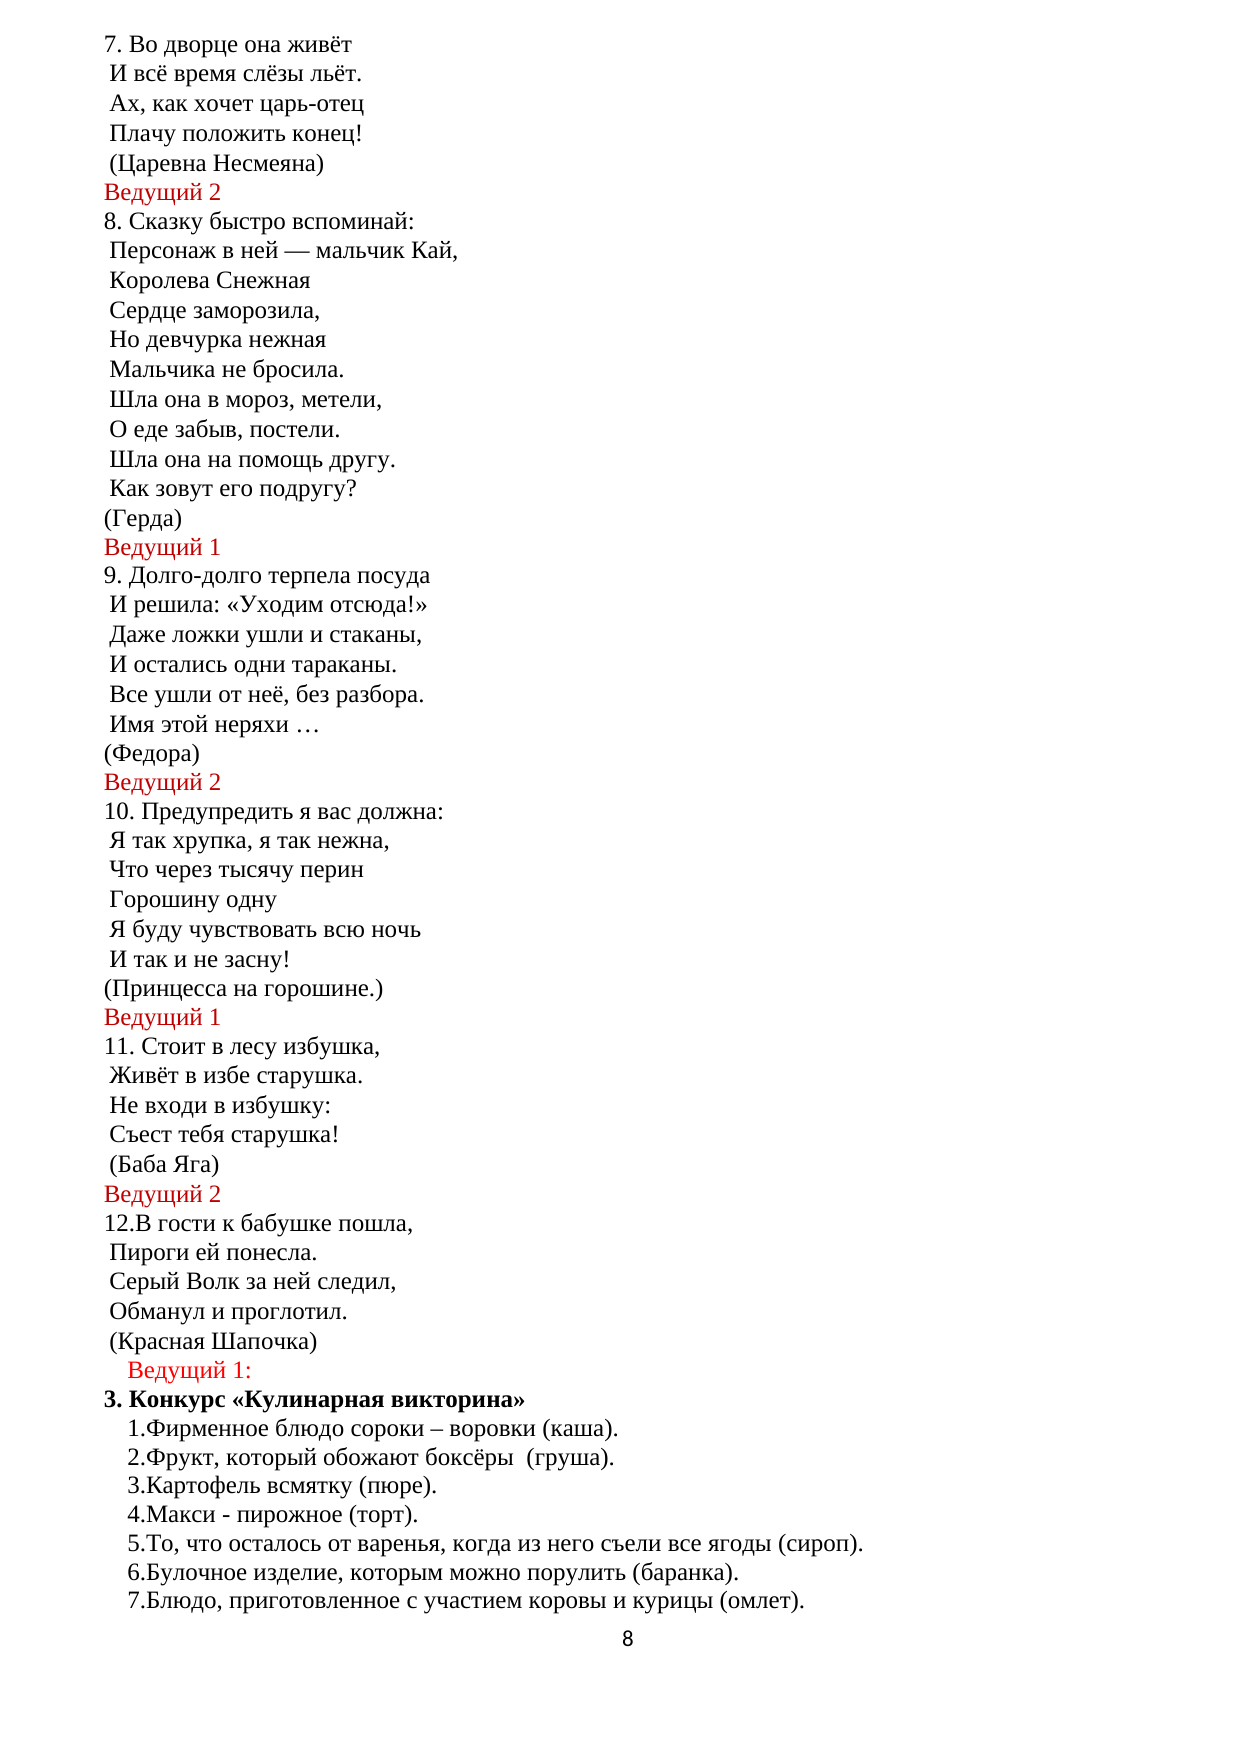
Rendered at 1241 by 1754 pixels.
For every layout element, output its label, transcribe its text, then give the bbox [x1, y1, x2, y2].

text 4.Макси - пирожное (торт). [127, 1499, 1152, 1528]
text 12.В гости к бабушке пошла, [103, 1208, 1152, 1236]
text Шла она на помощь другу. [103, 443, 1152, 473]
text 6.Булочное изделие, которым можно порулить (баранка). [127, 1557, 1152, 1586]
text 8. Сказку быстро вспоминай: [103, 206, 1152, 235]
text 3. Конкурс «Кулинарная викторина» [103, 1384, 1152, 1413]
text Шла она в мороз, метели, [103, 384, 1152, 414]
text Ведущий 1 [103, 532, 1152, 561]
text Я так хрупка, я так нежна, [103, 824, 1152, 854]
text И так и не засну! [103, 944, 1152, 973]
text Имя этой неряхи … [103, 708, 1152, 738]
text Я буду чувствовать всю ночь [103, 914, 1152, 944]
text Но девчурка нежная [103, 324, 1152, 354]
text (Принцесса на горошине.) [103, 973, 1152, 1002]
text 9. Долго-долго терпела посуда [103, 561, 1152, 589]
text Серый Волк за ней следил, [103, 1266, 1152, 1296]
text (Федора) [103, 738, 1152, 767]
text О еде забыв, постели. [103, 414, 1152, 443]
text Ведущий 2 [103, 177, 1152, 206]
text Ведущий 1 [103, 1002, 1152, 1031]
text Ведущий 2 [103, 1179, 1152, 1208]
text Королева Снежная [103, 265, 1152, 294]
text 2.Фрукт, который обожают боксёры (груша). [127, 1442, 1152, 1471]
text Пироги ей понесла. [103, 1236, 1152, 1266]
text 7. Во дворце она живёт [103, 29, 1152, 58]
text Живёт в избе старушка. [103, 1060, 1152, 1089]
text Все ушли от неё, без разбора. [103, 679, 1152, 708]
text 7.Блюдо, приготовленное с участием коровы и курицы (омлет). [127, 1586, 1152, 1614]
text Не входи в избушку: [103, 1089, 1152, 1119]
text Даже ложки ушли и стаканы, [103, 619, 1152, 649]
text Ведущий 2 [103, 767, 1152, 796]
text (Красная Шапочка) [103, 1326, 1152, 1356]
text 11. Стоит в лесу избушка, [103, 1031, 1152, 1060]
text Сердце заморозила, [103, 294, 1152, 324]
text Что через тысячу перин [103, 854, 1152, 884]
text Обманул и проглотил. [103, 1296, 1152, 1326]
text Ведущий 1: [127, 1356, 1152, 1384]
text Мальчика не бросила. [103, 354, 1152, 384]
text Как зовут его подругу? [103, 473, 1152, 503]
text Горошину одну [103, 884, 1152, 914]
text И решила: «Уходим отсюда!» [103, 589, 1152, 619]
text И остались одни тараканы. [103, 649, 1152, 679]
text 1.Фирменное блюдо сороки – воровки (каша). [127, 1413, 1152, 1442]
text Персонаж в ней — мальчик Кай, [103, 235, 1152, 265]
text Съест тебя старушка! [103, 1119, 1152, 1149]
text (Герда) [103, 503, 1152, 532]
text (Царевна Несмеяна) [103, 148, 1152, 177]
text Ах, как хочет царь-отец [103, 88, 1152, 118]
text И всё время слёзы льёт. [103, 58, 1152, 88]
text 10. Предупредить я вас должна: [103, 796, 1152, 824]
text 5.То, что осталось от варенья, когда из него съели все ягоды (сироп). [127, 1528, 1152, 1557]
text 3.Картофель всмятку (пюре). [127, 1471, 1152, 1499]
text Плачу положить конец! [103, 118, 1152, 148]
text (Баба Яга) [103, 1149, 1152, 1179]
